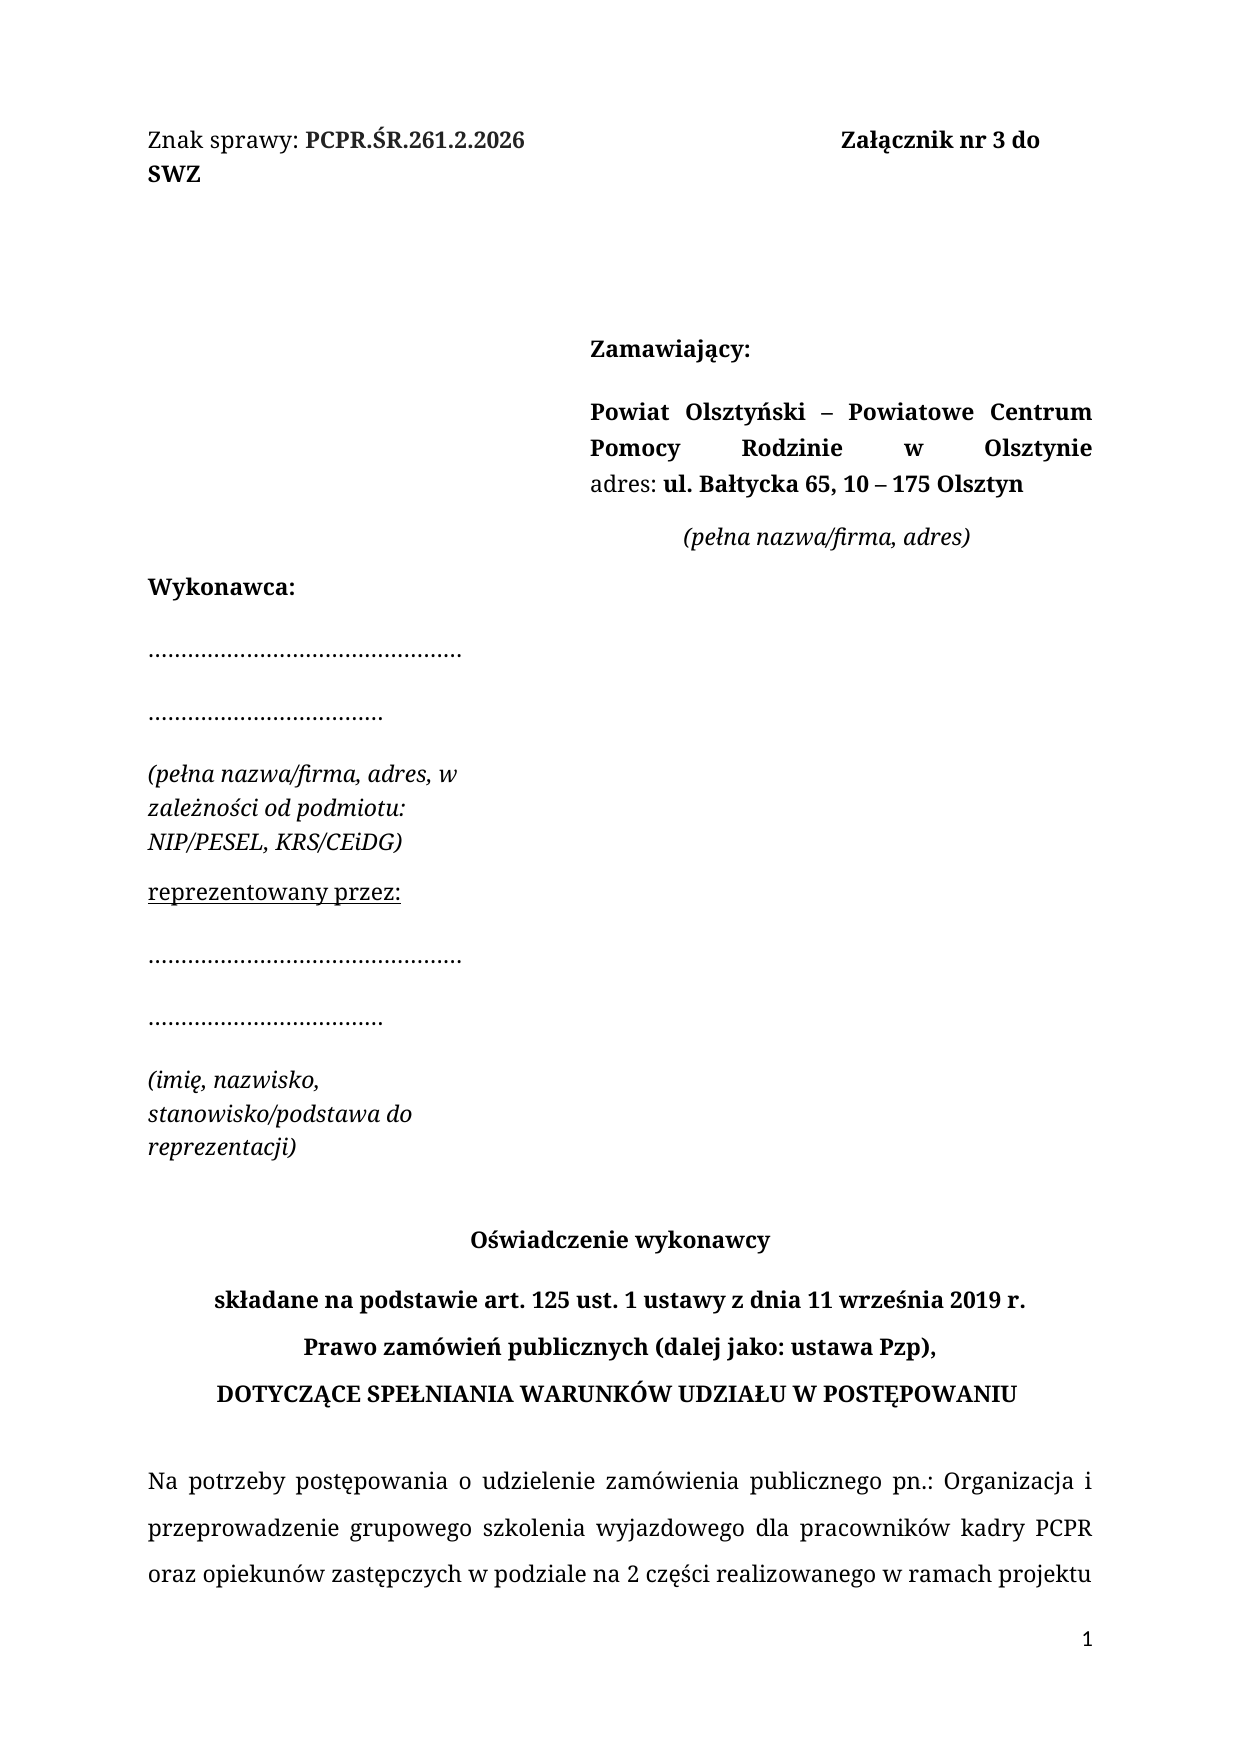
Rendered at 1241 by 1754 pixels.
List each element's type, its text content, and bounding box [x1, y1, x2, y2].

text DOTYCZĄCE SPEŁNIANIA WARUNKÓW UDZIAŁU W POSTĘPOWANIU [148, 1377, 1093, 1451]
text Znak sprawy: PCPR.ŚR.261.2.2026 Załącznik nr 3 do SWZ [148, 124, 1094, 189]
text Oświadczenie wykonawcy [148, 1224, 1093, 1256]
text Powiat Olsztyński – Powiatowe Centrum Pomocy Rodzinie w Olsztynie adres: ul. Bałtycka 65, 10 – 175 Olsztyn [590, 396, 1093, 499]
text składane na podstawie art. 125 ust. 1 ustawy z dnia 11 września 2019 r. [148, 1284, 1093, 1315]
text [148, 1465, 1093, 1590]
text (imię, nazwisko, stanowisko/podstawa do reprezentacji) [148, 1064, 472, 1162]
text Prawo zamówień publicznych (dalej jako: ustawa Pzp), [148, 1331, 1093, 1362]
text Wykonawca: [148, 571, 1093, 602]
text (pełna nazwa/firma, adres, w zależności od podmiotu: NIP/PESEL, KRS/CEiDG) [148, 758, 472, 857]
text (pełna nazwa/firma, adres) [148, 520, 1093, 552]
text reprezentowany przez: [148, 876, 1093, 907]
text ………………………………………………………………………… [148, 939, 472, 1032]
text Zamawiający: [516, 333, 1093, 365]
text ………………………………………………………………………… [148, 633, 472, 727]
